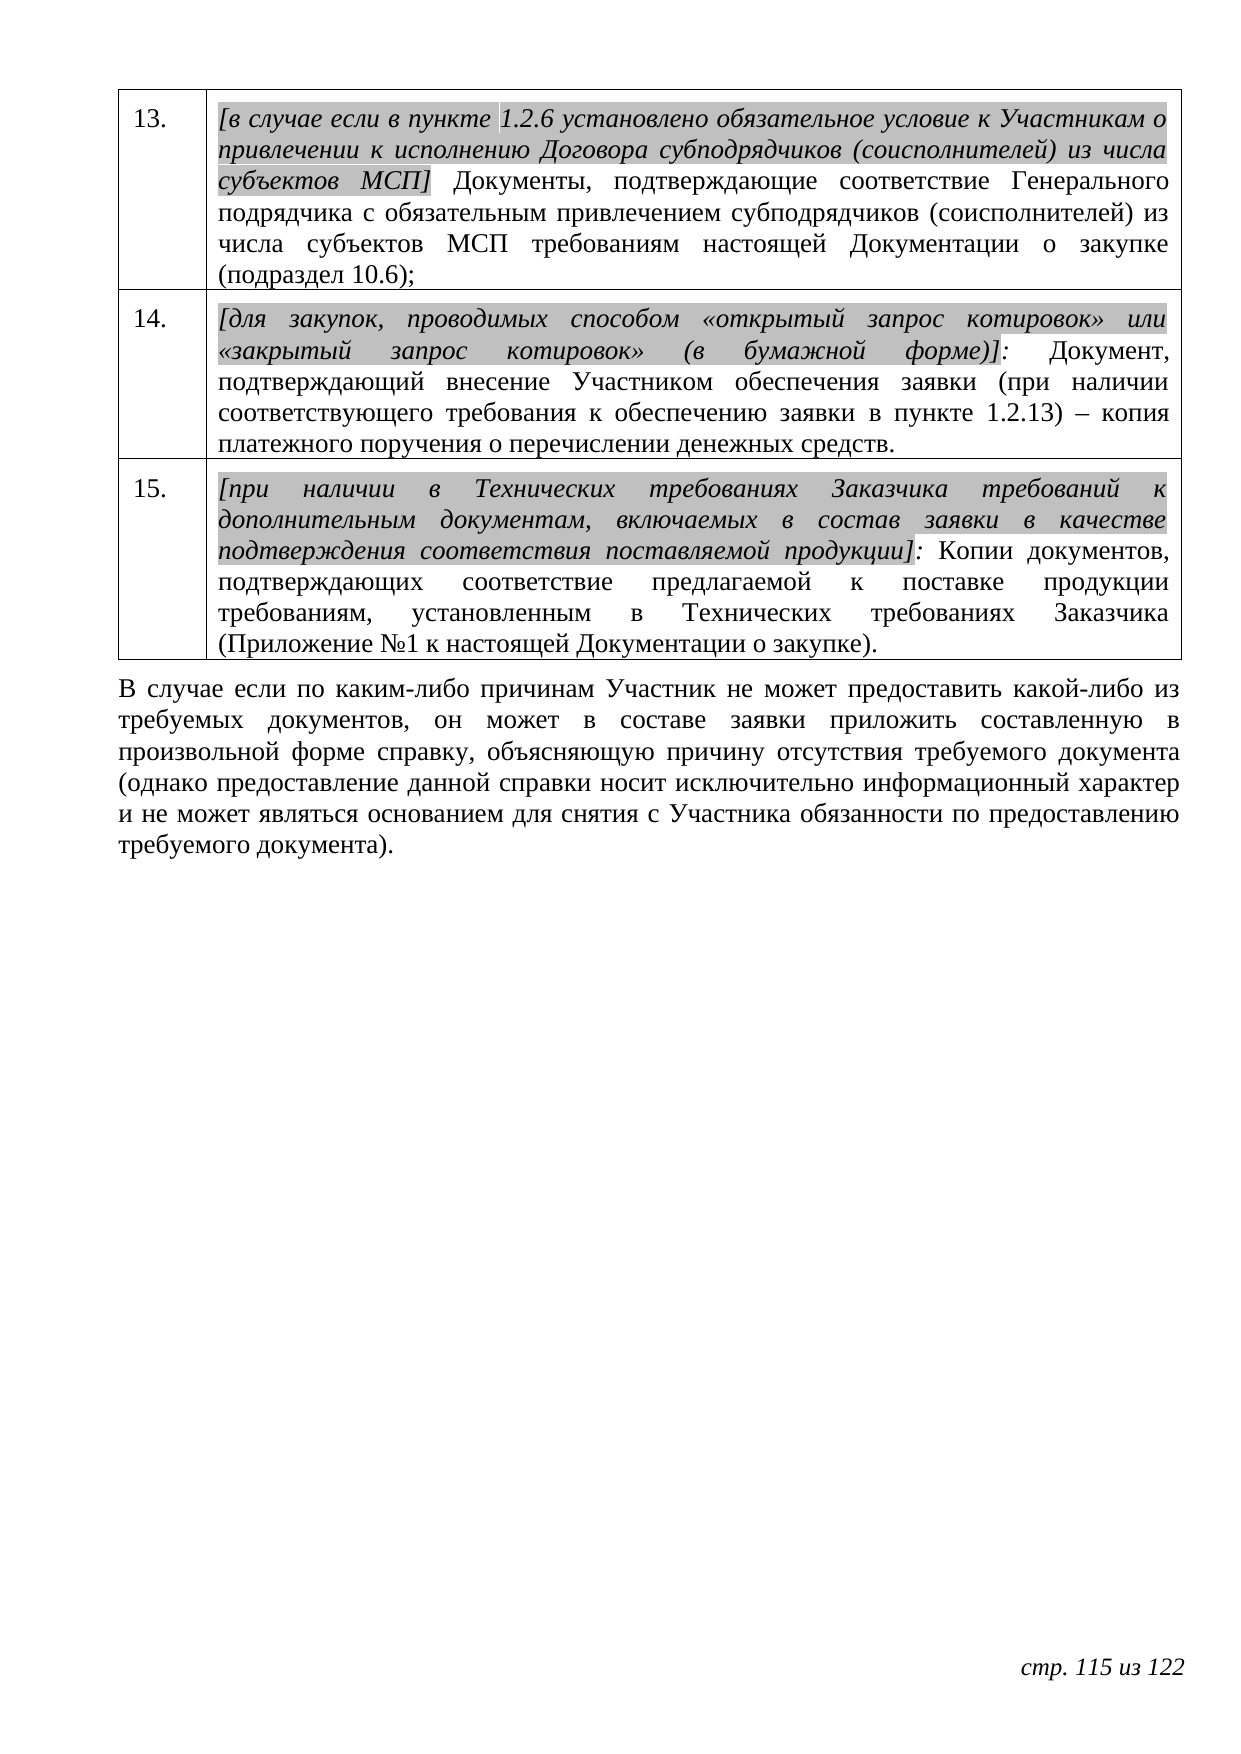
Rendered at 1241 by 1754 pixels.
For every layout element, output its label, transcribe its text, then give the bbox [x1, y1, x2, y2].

table_cell [119, 90, 206, 289]
table_cell [119, 459, 206, 659]
table_cell [при наличии в Технических требованиях Заказчика требований к дополнительным документам, включаемых в состав заявки в качестве подтверждения соответствия поставляемой продукции]: Копии документов, подтверждающих соответствие предлагаемой к поставке продукции требованиям, установленным в Технических требованиях Заказчика (Приложение №1 к настоящей Документации о закупке). [207, 459, 1181, 659]
table_cell [для закупок, проводимых способом «открытый запрос котировок» или «закрытый запрос котировок» (в бумажной форме)]: Документ, подтверждающий внесение Участником обеспечения заявки (при наличии соответствующего требования к обеспечению заявки в пункте 1.2.13) – копия платежного поручения о перечислении денежных средств. [207, 290, 1181, 458]
list В случае если по каким-либо причинам Участник не может предоставить какой-либо из требуемых документов, он может в составе заявки приложить составленную в произвольной форме справку, объясняющую причину отсутствия требуемого документа (однако предоставление данной справки носит исключительно информационный характер и не может являться основанием для снятия с Участника обязанности по предоставлению требуемого документа). [118, 672, 1181, 859]
table_cell [119, 290, 206, 458]
table_cell [в случае если в пункте 1.2.6 установлено обязательное условие к Участникам о привлечении к исполнению Договора субподрядчиков (соисполнителей) из числа субъектов МСП] Документы, подтверждающие соответствие Генерального подрядчика с обязательным привлечением субподрядчиков (соисполнителей) из числа субъектов МСП требованиям настоящей Документации о закупке (подраздел 10.6); [207, 90, 1181, 289]
